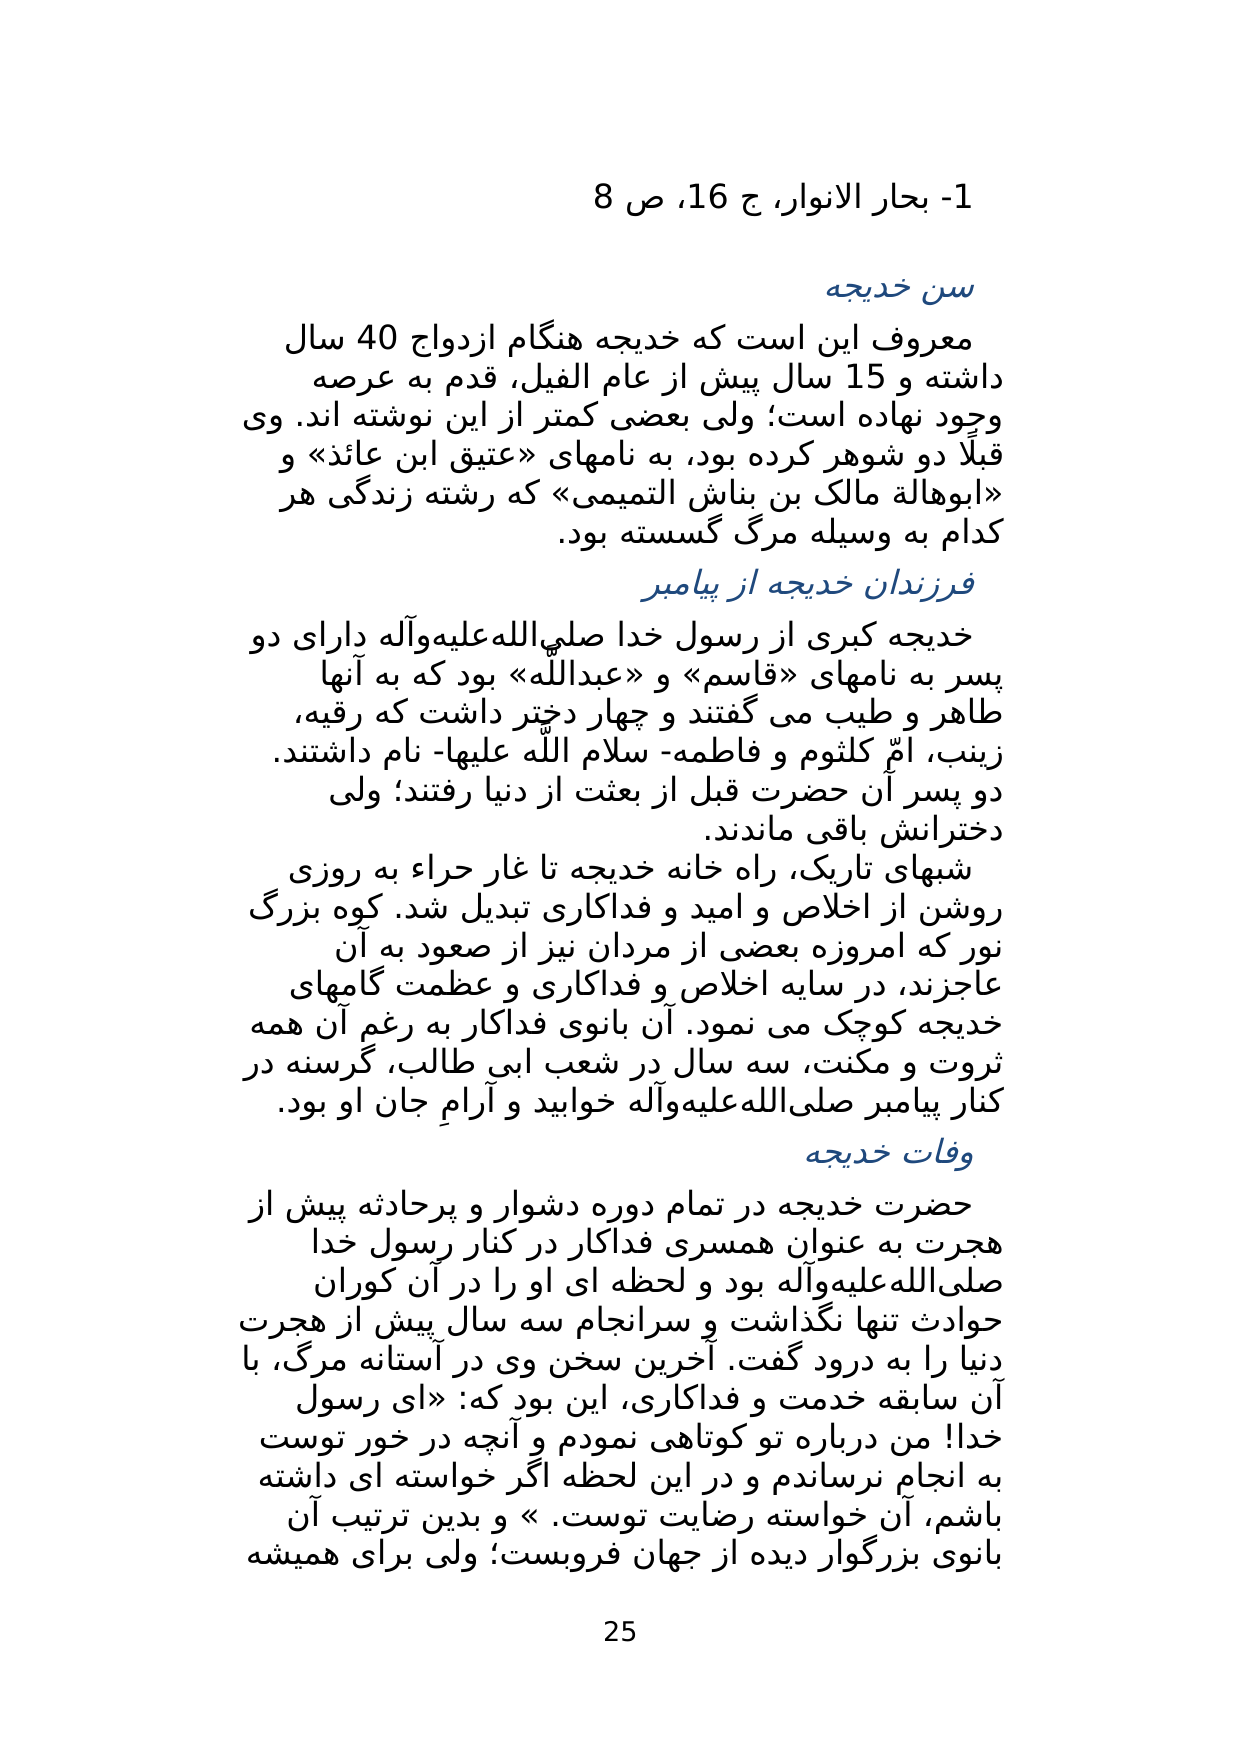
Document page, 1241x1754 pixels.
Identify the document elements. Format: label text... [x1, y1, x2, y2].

text معروف این است که خدیجه هنگام ازدواج 40 سال داشته و 15 سال پیش از عام الفیل، قدم به عرصه وجود نهاده است؛ ولی بعضی کمتر از این نوشته اند. وی قبلًا دو شوهر کرده بود، به نامهای «عتیق ابن عائذ» و «ابوهالة مالک بن بناش التمیمی» که رشته زندگی هر کدام به وسیله مرگ گسسته بود. [236, 318, 1004, 551]
text خدیجه کبری از رسول خدا صلى‌الله‌عليه‌وآله دارای دو پسر به نامهای «قاسم» و «عبداللَّه» بود که به آنها طاهر و طیب می گفتند و چهار دختر داشت که رقیه، زینب، امّ کلثوم و فاطمه- سلام اللَّه علیها- نام داشتند. دو پسر آن حضرت قبل از بعثت از دنیا رفتند؛ ولی دخترانش باقی ماندند. [236, 615, 1004, 848]
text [236, 1184, 1004, 1573]
subtitle وفات خدیجه [236, 1133, 1004, 1172]
subtitle فرزندان خدیجه از پیامبر [236, 564, 1004, 603]
subtitle سن خدیجه [236, 267, 1004, 306]
text شبهای تاریک، راه خانه خدیجه تا غار حراء به روزی روشن از اخلاص و امید و فداکاری تبدیل شد. کوه بزرگ نور که امروزه بعضی از مردان نیز از صعود به آن عاجزند، در سایه اخلاص و فداکاری و عظمت گامهای خدیجه کوچک می نمود. آن بانوی فداکار به رغم آن همه ثروت و مکنت، سه سال در شعب ابی طالب، گرسنه در کنار پیامبر صلى‌الله‌عليه‌وآله خوابید و آرامِ جان او بود. [236, 848, 1004, 1120]
text 1- بحار الانوار، ج 16، ص 8 [236, 177, 1004, 216]
